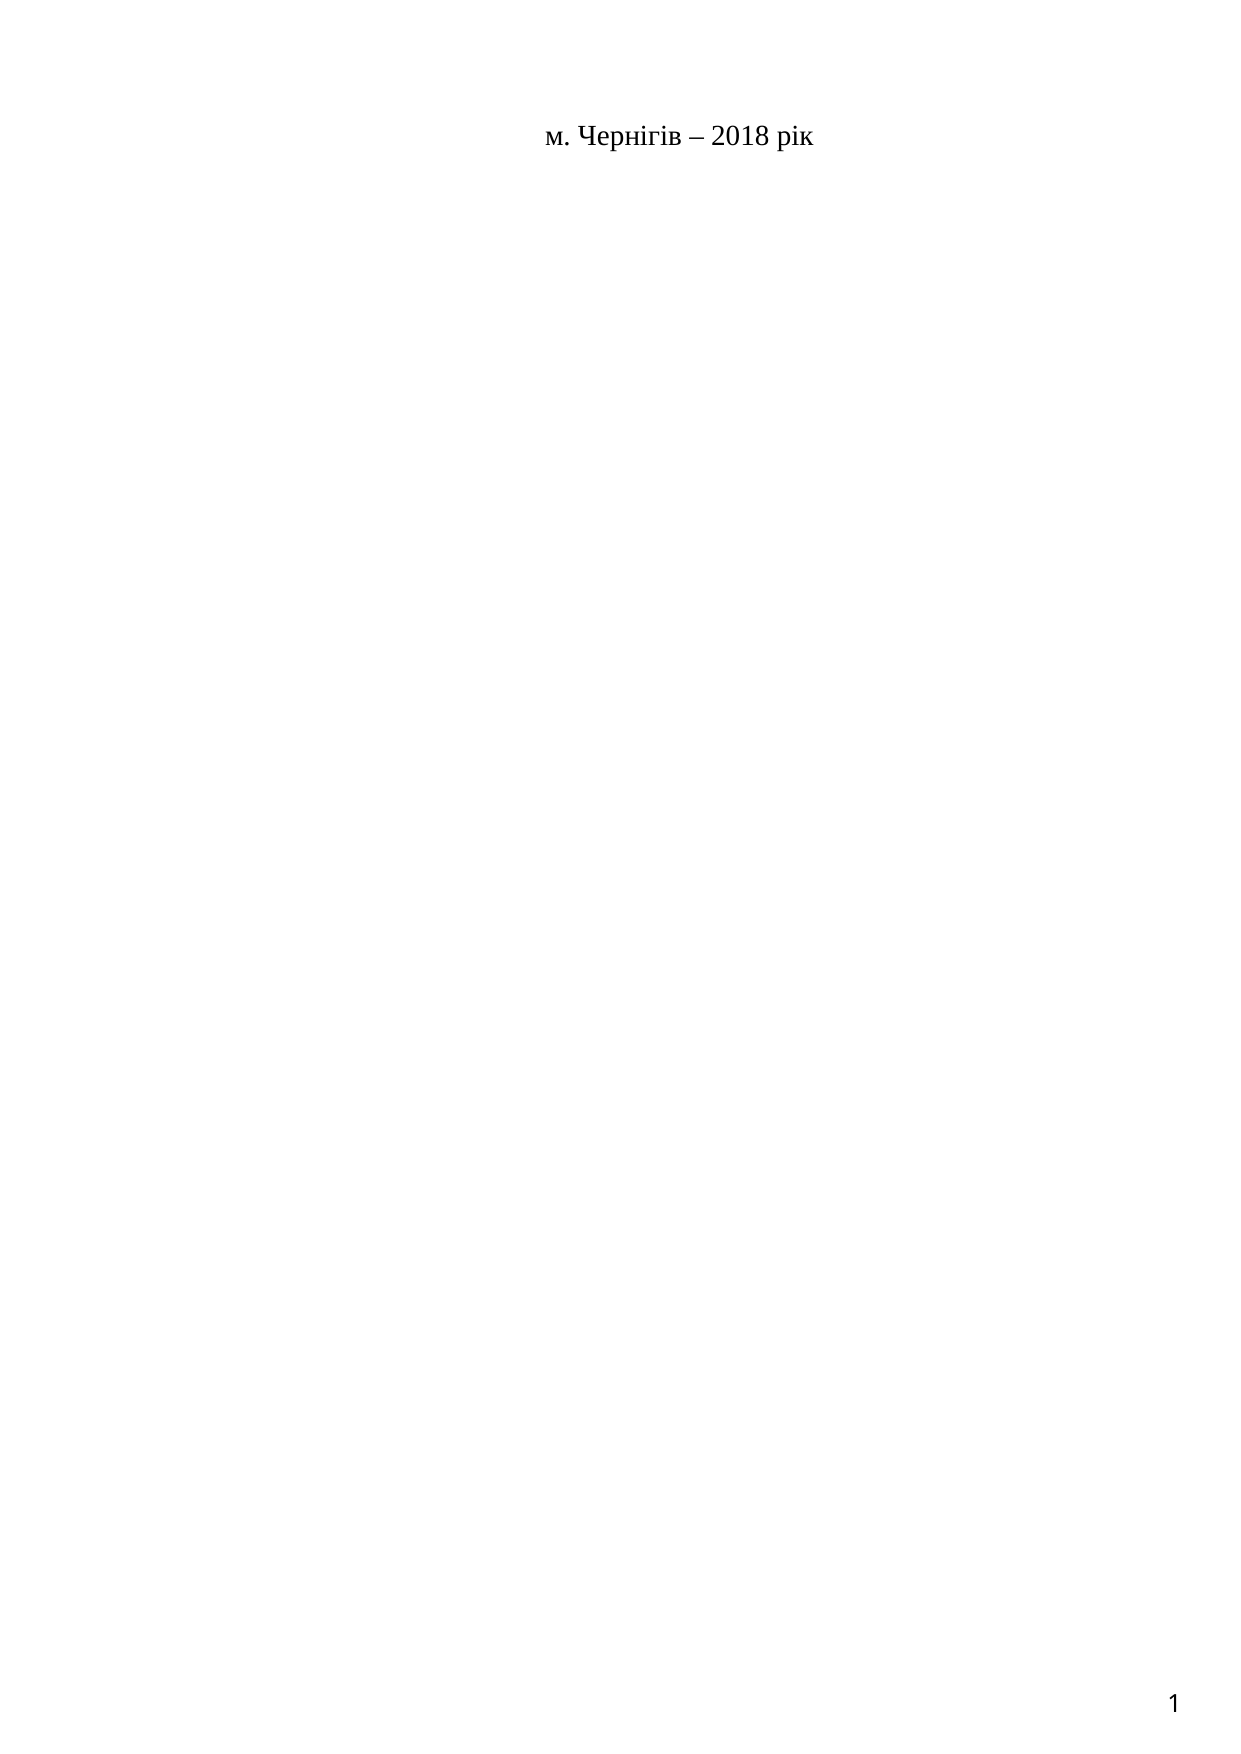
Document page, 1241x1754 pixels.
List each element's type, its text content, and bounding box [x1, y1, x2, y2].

text м. Чернігів – 2018 рік [177, 118, 1181, 152]
